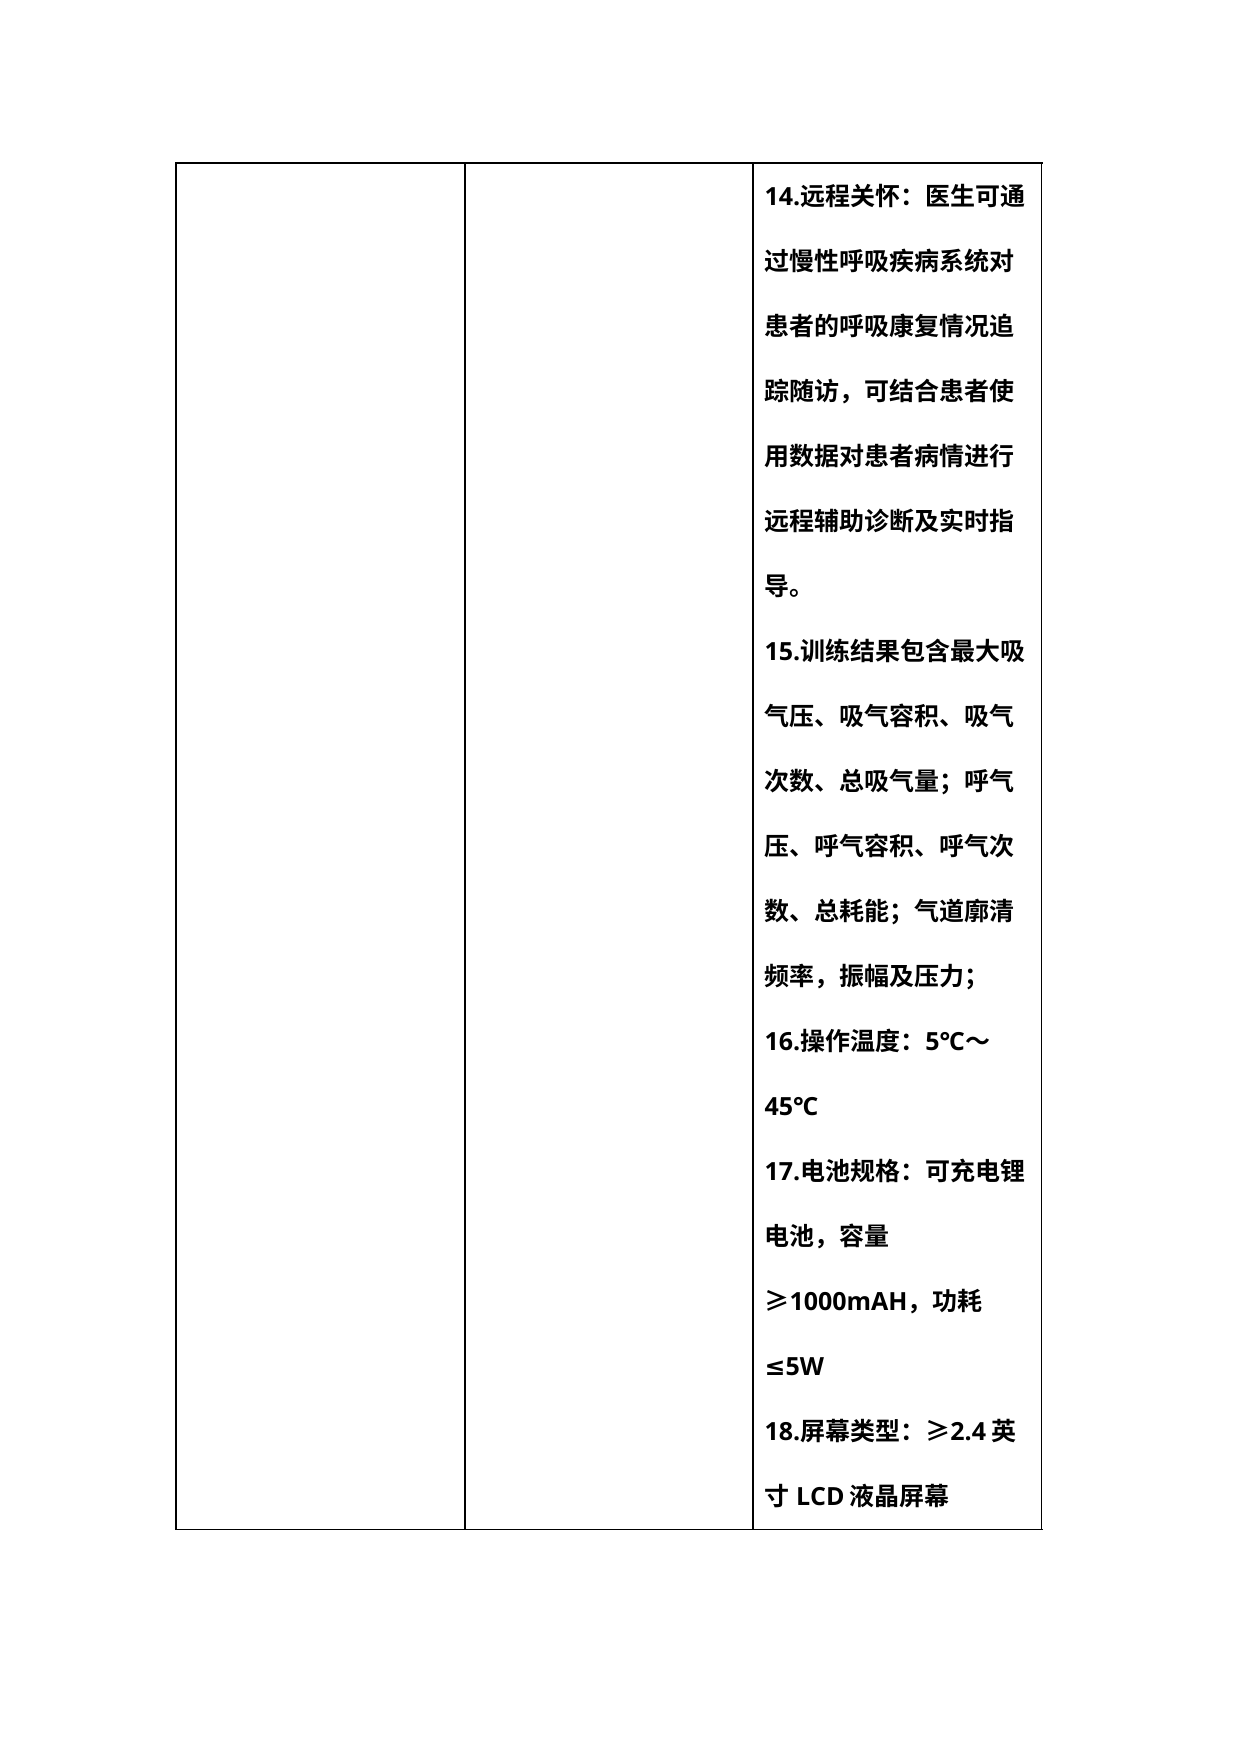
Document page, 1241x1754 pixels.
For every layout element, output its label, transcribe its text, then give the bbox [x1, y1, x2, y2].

table_cell 3 [466, 164, 752, 1528]
table_cell [177, 164, 464, 1528]
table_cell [754, 164, 1041, 1528]
